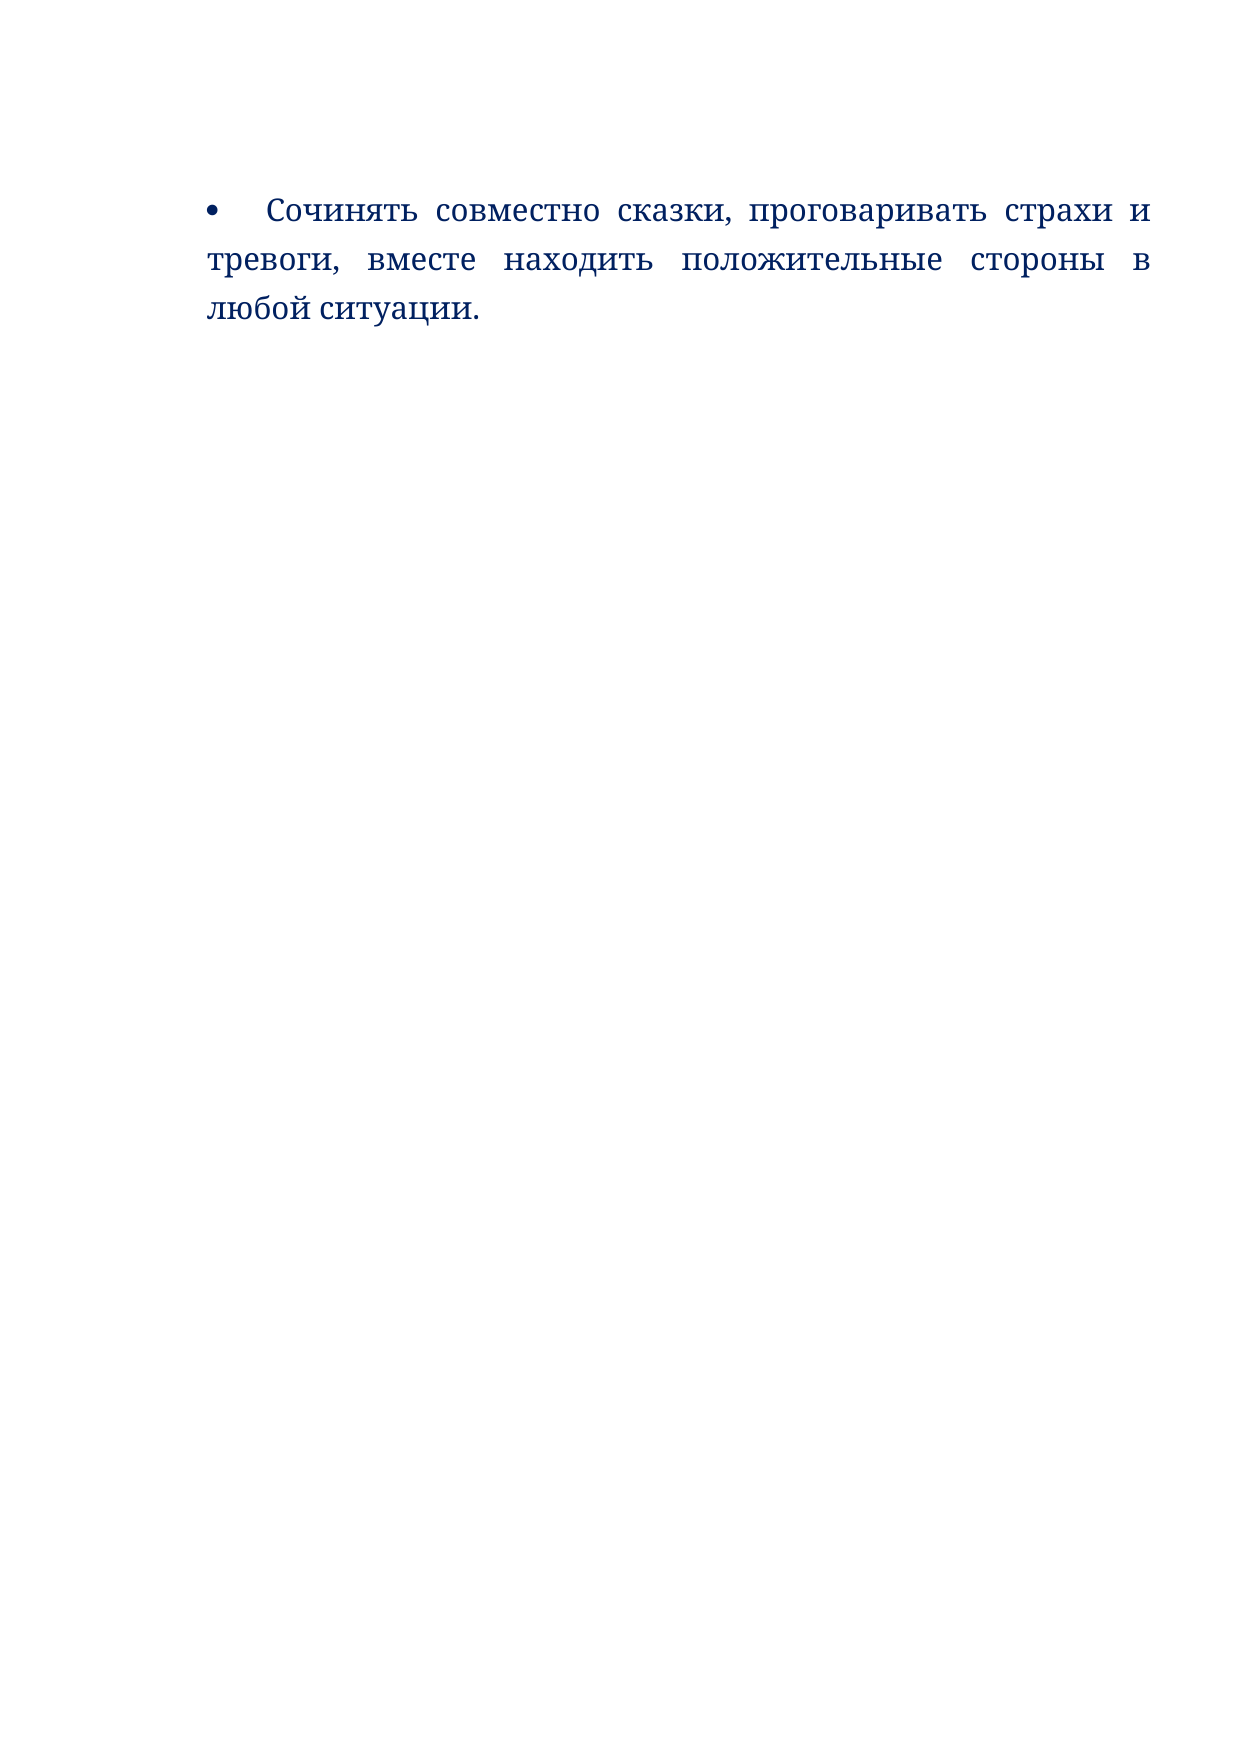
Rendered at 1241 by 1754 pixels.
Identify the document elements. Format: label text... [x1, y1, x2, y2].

list Сочинять совместно сказки, проговаривать страхи и тревоги, вместе находить положительные стороны в любой ситуации. [207, 279, 1152, 328]
list Сочинять совместно сказки, проговаривать страхи и тревоги, вместе находить положительные стороны в любой ситуации. [207, 188, 1152, 237]
